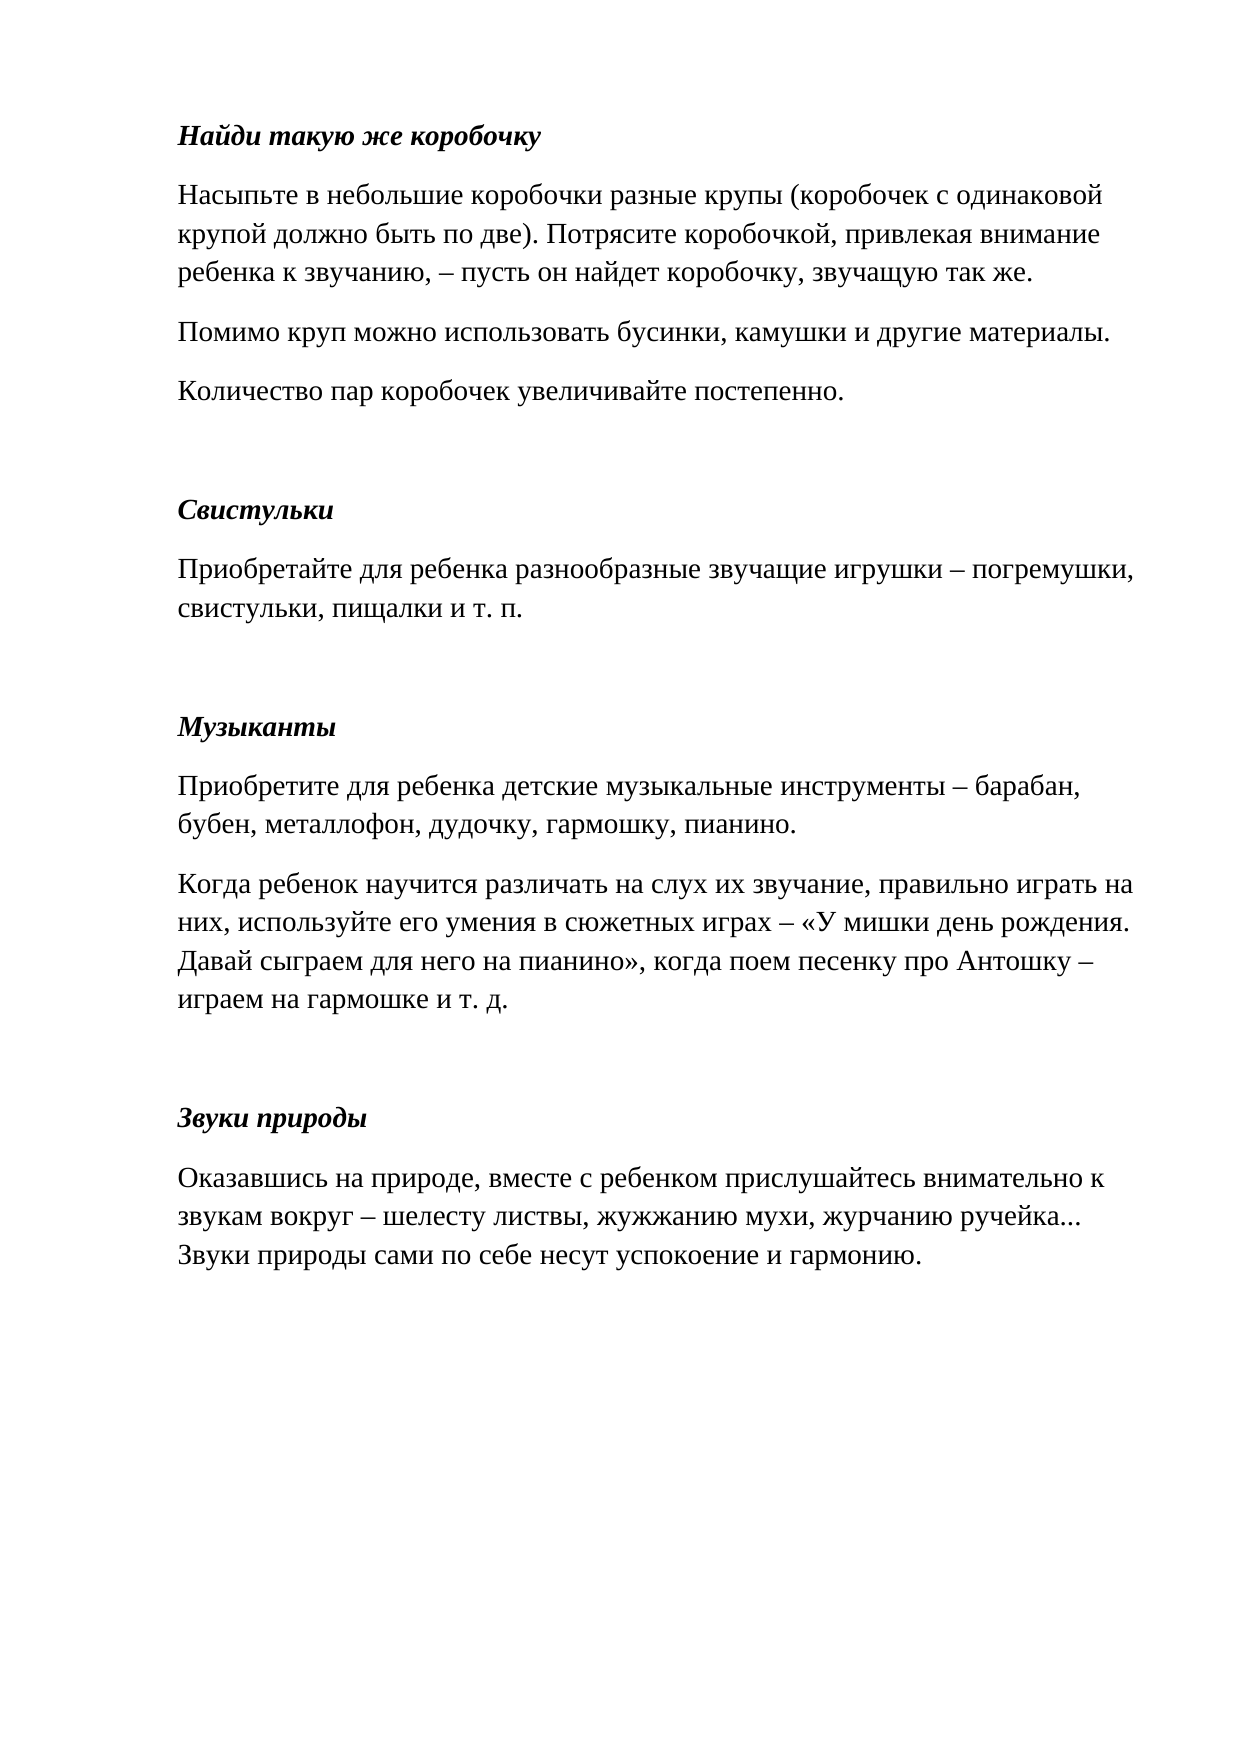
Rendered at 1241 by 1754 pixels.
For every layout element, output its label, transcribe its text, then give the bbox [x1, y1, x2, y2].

text Насыпьте в небольшие коробочки разные крупы (коробочек с одинаковой крупой должно быть по две). Потрясите коробочкой, привлекая внимание ребенка к звучанию, – пусть он найдет коробочку, звучащую так же. [177, 177, 1152, 288]
text Найди такую же коробочку [177, 118, 1152, 152]
text Помимо круп можно использовать бусинки, камушки и другие материалы. [177, 314, 1152, 347]
text Оказавшись на природе, вместе с ребенком прислушайтесь внимательно к звукам вокруг – шелесту листвы, жужжанию мухи, журчанию ручейка... Звуки природы сами по себе несут успокоение и гармонию. [177, 1160, 1152, 1270]
text Приобретите для ребенка детские музыкальные инструменты – барабан, бубен, металлофон, дудочку, гармошку, пианино. [177, 768, 1152, 840]
text Приобретайте для ребенка разнообразные звучащие игрушки – погремушки, свистульки, пищалки и т. п. [177, 551, 1152, 623]
text Свистульки [177, 492, 1152, 526]
text Музыканты [177, 709, 1152, 742]
text Количество пар коробочек увеличивайте постепенно. [177, 373, 1152, 407]
text Звуки природы [177, 1100, 1152, 1134]
text Когда ребенок научится различать на слух их звучание, правильно играть на них, используйте его умения в сюжетных играх – «У мишки день рождения. Давай сыграем для него на пианино», когда поем песенку про Антошку – играем на гармошке и т. д. [177, 866, 1152, 1015]
